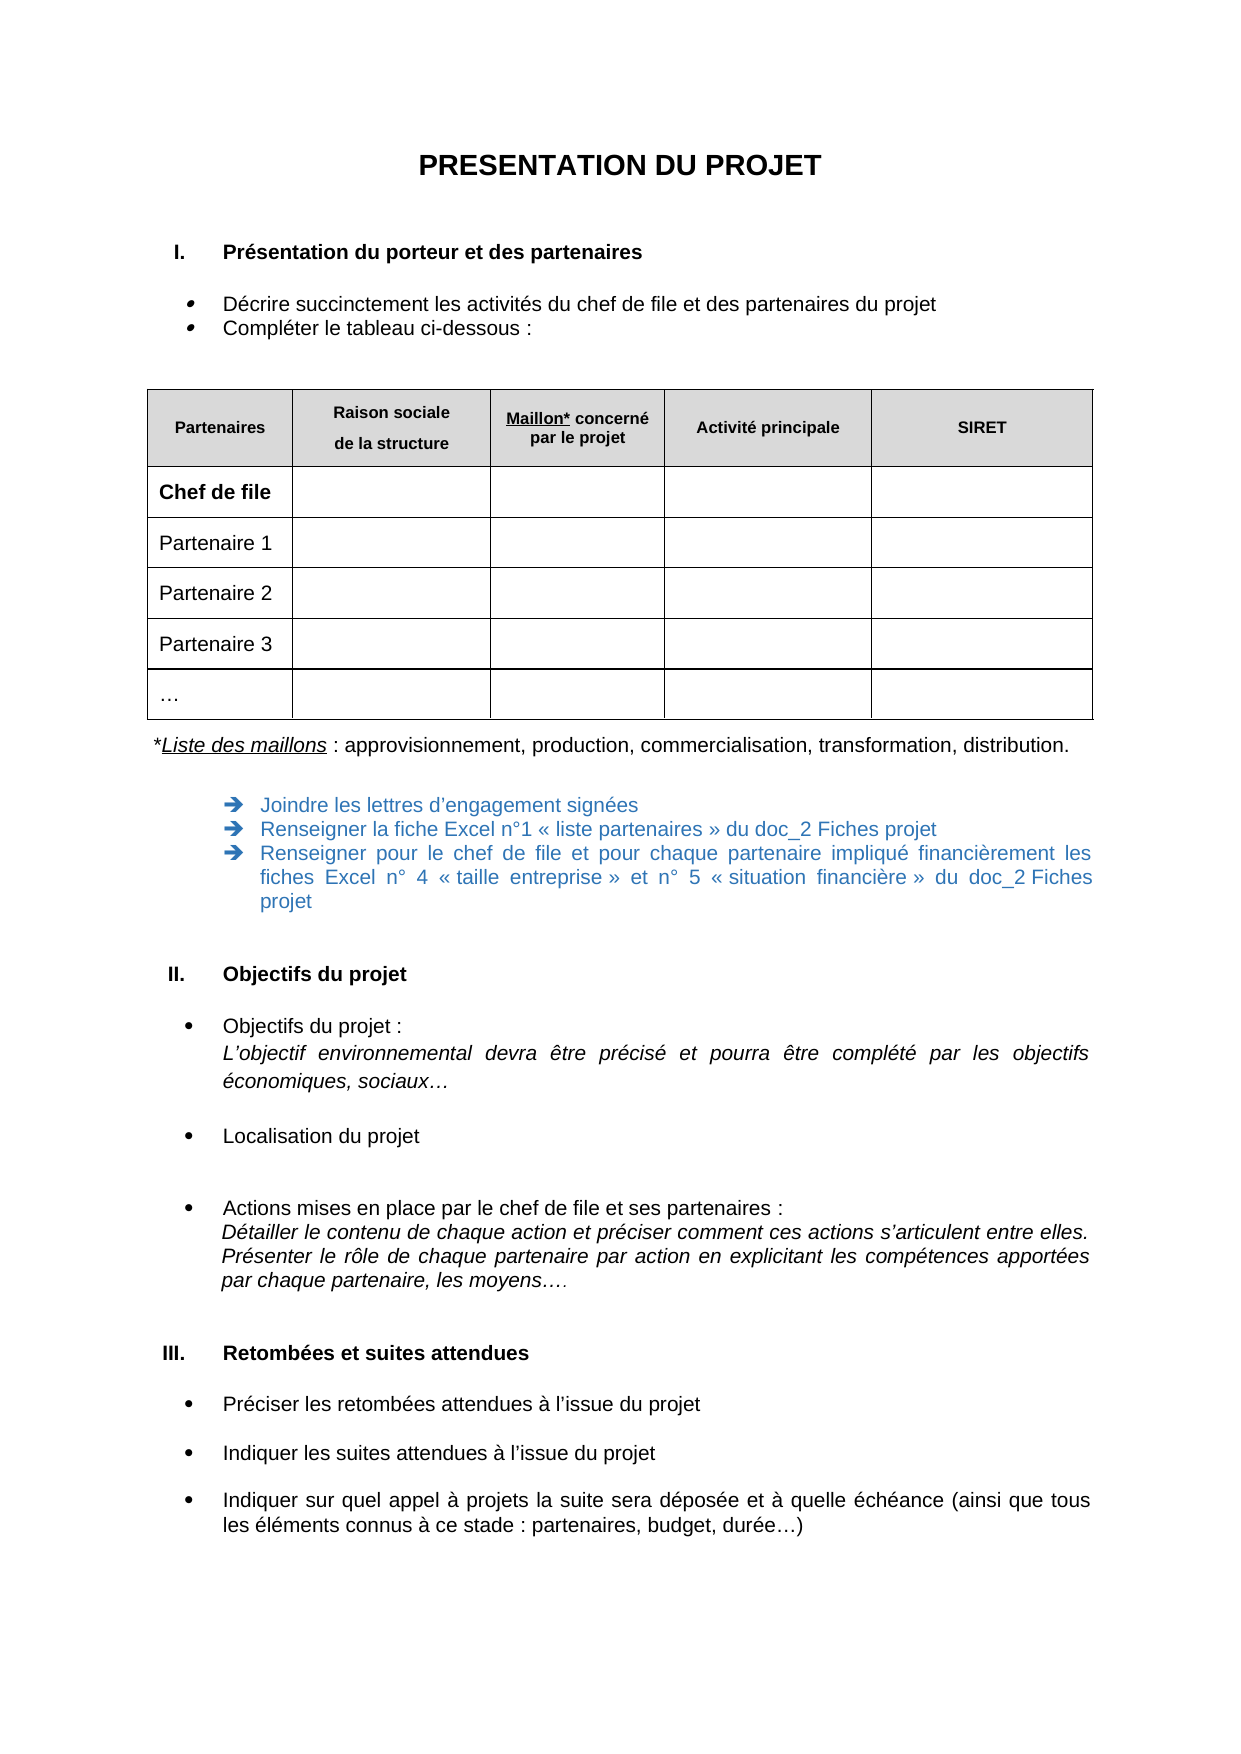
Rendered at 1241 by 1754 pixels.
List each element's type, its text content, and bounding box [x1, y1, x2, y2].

table_cell [293, 467, 490, 516]
list Localisation du projet [185, 1124, 1093, 1148]
list Indiquer les suites attendues à l’issue du projet [185, 1440, 1093, 1464]
table_cell [872, 518, 1092, 567]
table_cell [491, 568, 664, 617]
text PRESENTATION DU PROJET [148, 148, 1093, 181]
table_header Maillon* concerné par le projet [491, 390, 664, 466]
list Présentation du porteur et des partenaires [185, 240, 1093, 264]
table_cell Partenaire 1 [148, 518, 292, 567]
table_cell Partenaire 2 [148, 568, 292, 617]
text *Liste des maillons : approvisionnement, production, commercialisation, transformation, distribution. [148, 732, 1093, 756]
table_cell [872, 467, 1092, 516]
table_cell [665, 568, 871, 617]
table_cell [872, 619, 1092, 668]
text Détailler le contenu de chaque action et préciser comment ces actions s’articulent entre elles. Présenter le rôle de chaque partenaire par action en explicitant les compétences apportées par chaque partenaire, les moyens…. [221, 1220, 1093, 1292]
table_cell [491, 670, 664, 718]
list Joindre les lettres d’engagement signées [223, 793, 1093, 817]
table_cell Chef de file [148, 467, 292, 516]
table_cell [665, 467, 871, 516]
list Renseigner la fiche Excel n°1 « liste partenaires » du doc_2 Fiches projet [223, 817, 1093, 841]
table_cell [665, 619, 871, 668]
table_cell [491, 619, 664, 668]
list Compléter le tableau ci-dessous : [185, 315, 1093, 339]
list L’objectif environnemental devra être précisé et pourra être complété par les objectifs économiques, sociaux… [223, 1041, 1093, 1093]
table_cell [491, 518, 664, 567]
list Objectifs du projet : [185, 1014, 1093, 1038]
list Préciser les retombées attendues à l’issue du projet [185, 1392, 1093, 1416]
table_cell [293, 619, 490, 668]
table_cell [293, 518, 490, 567]
table_cell Partenaire 3 [148, 619, 292, 668]
table_cell [293, 670, 490, 718]
table_cell [665, 670, 871, 718]
list Objectifs du projet [185, 962, 1093, 986]
table_header Partenaires [148, 390, 292, 466]
table_header Activité principale [665, 390, 871, 466]
table_cell [293, 568, 490, 617]
list Retombées et suites attendues [185, 1341, 1093, 1364]
table_cell [491, 467, 664, 516]
table_cell [665, 518, 871, 567]
list Renseigner pour le chef de file et pour chaque partenaire impliqué financièrement les fiches Excel n° 4 « taille entreprise » et n° 5 « situation financière » du doc_2 Fiches projet [223, 841, 1093, 913]
table_cell [872, 670, 1092, 718]
list Actions mises en place par le chef de file et ses partenaires : [185, 1196, 1093, 1220]
list Décrire succinctement les activités du chef de file et des partenaires du projet [185, 291, 1093, 315]
table_header Raison sociale de la structure [293, 390, 490, 466]
list Indiquer sur quel appel à projets la suite sera déposée et à quelle échéance (ainsi que tous les éléments connus à ce stade : partenaires, budget, durée…) [185, 1488, 1093, 1536]
table_header SIRET [872, 390, 1092, 466]
table_cell … [148, 670, 292, 718]
table_cell [872, 568, 1092, 617]
